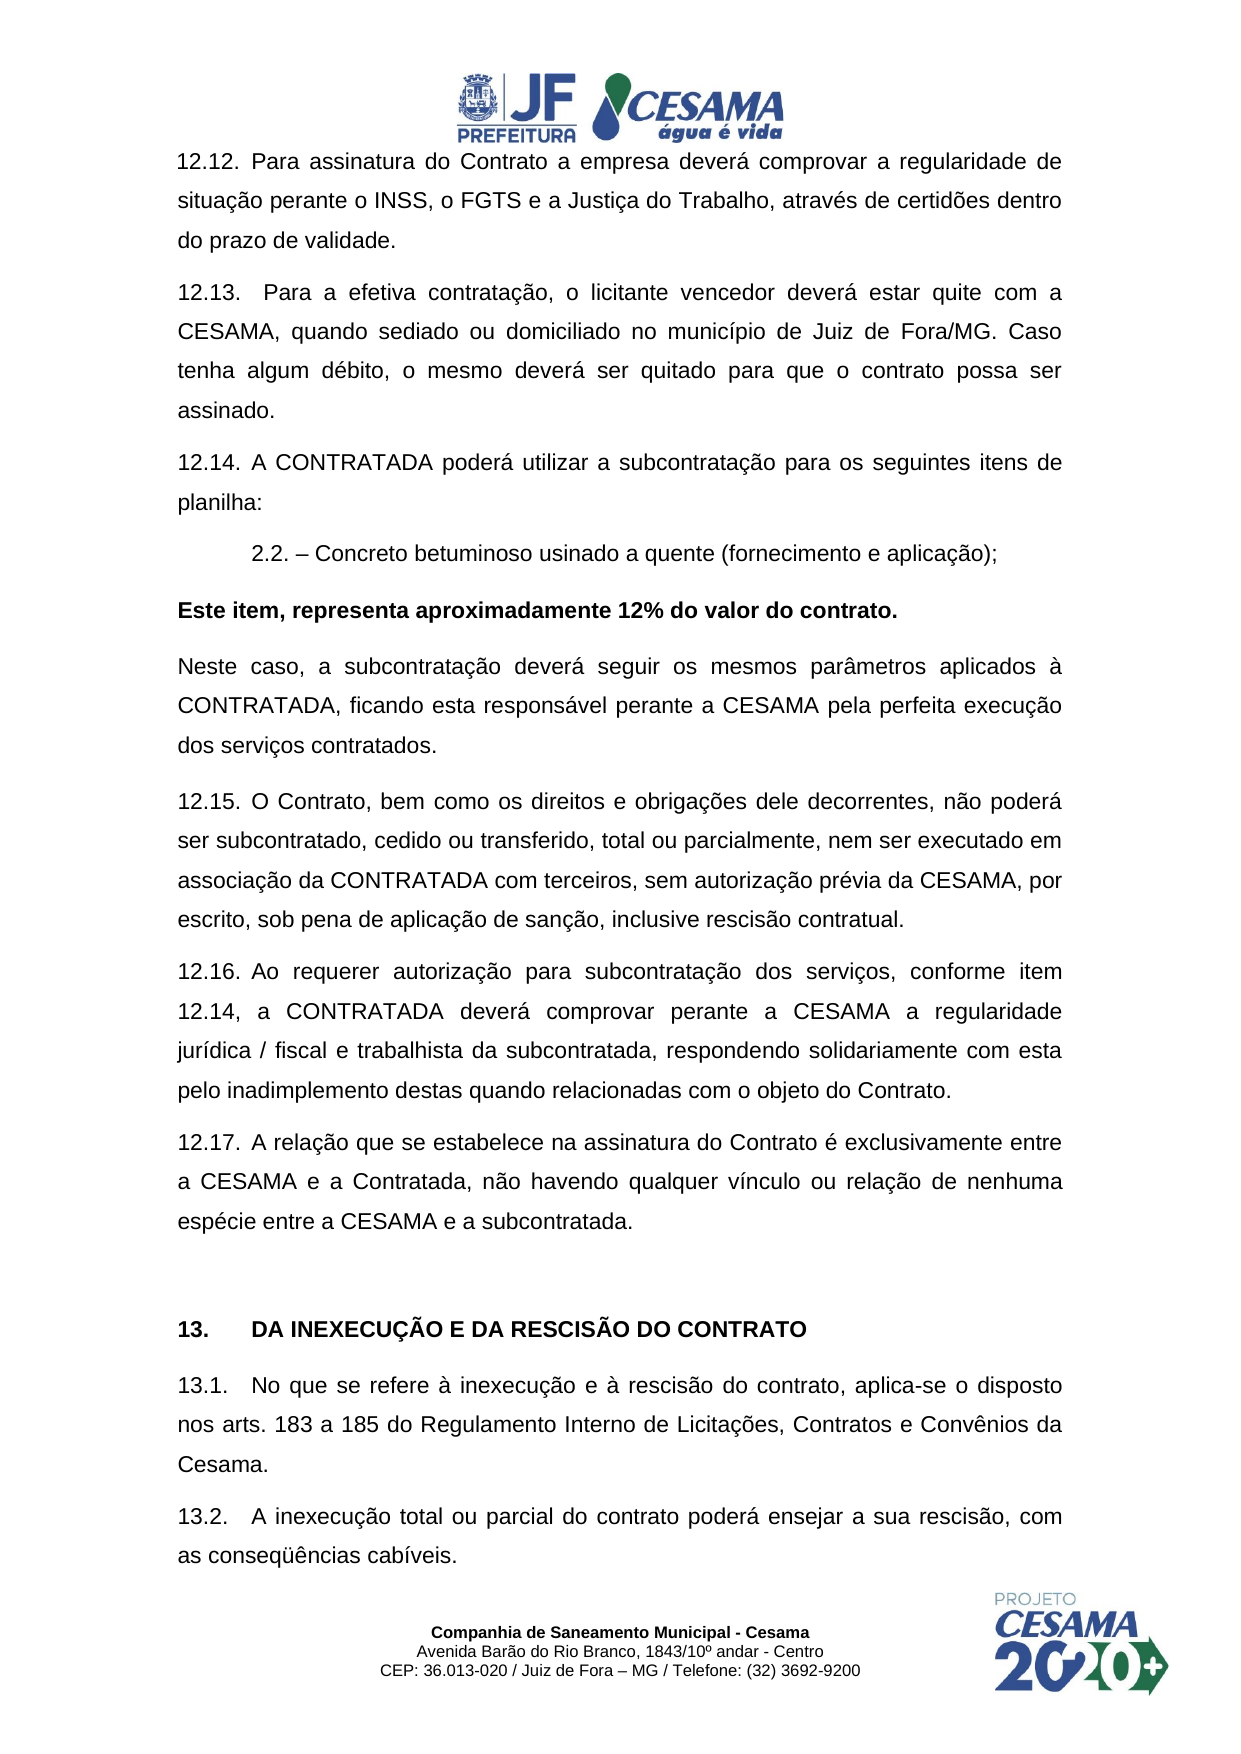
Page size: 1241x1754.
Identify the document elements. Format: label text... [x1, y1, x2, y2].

text 2.2. – Concreto betuminoso usinado a quente (fornecimento e aplicação); [251, 540, 1063, 567]
list O Contrato, bem como os direitos e obrigações dele decorrentes, não poderá ser subcontratado, cedido ou transferido, total ou parcialmente, nem ser executado em associação da CONTRATADA com terceiros, sem autorização prévia da CESAMA, por escrito, sob pena de aplicação de sanção, inclusive rescisão contratual. [177, 788, 1063, 933]
text 13. DA INEXECUÇÃO E DA RESCISÃO DO CONTRATO [177, 1316, 1063, 1342]
list A CONTRATADA poderá utilizar a subcontratação para os seguintes itens de planilha: [177, 449, 1063, 515]
list Para a efetiva contratação, o licitante vencedor deverá estar quite com a CESAMA, quando sediado ou domiciliado no município de Juiz de Fora/MG. Caso tenha algum débito, o mesmo deverá ser quitado para que o contrato possa ser assinado. [177, 278, 1063, 423]
text Neste caso, a subcontratação deverá seguir os mesmos parâmetros aplicados à CONTRATADA, ficando esta responsável perante a CESAMA pela perfeita execução dos serviços contratados. [177, 653, 1063, 758]
list No que se refere à inexecução e à rescisão do contrato, aplica-se o disposto nos arts. 183 a 185 do Regulamento Interno de Licitações, Contratos e Convênios da Cesama. [177, 1372, 1063, 1477]
list A inexecução total ou parcial do contrato poderá ensejar a sua rescisão, com as conseqüências cabíveis. [177, 1503, 1063, 1569]
text Este item, representa aproximadamente 12% do valor do contrato. [177, 597, 1063, 623]
picture [995, 1592, 1169, 1696]
list Para assinatura do Contrato a empresa deverá comprovar a regularidade de situação perante o INSS, o FGTS e a Justiça do Trabalho, através de certidões dentro do prazo de validade. [176, 148, 1063, 253]
picture [456, 73, 784, 143]
list A relação que se estabelece na assinatura do Contrato é exclusivamente entre a CESAMA e a Contratada, não havendo qualquer vínculo ou relação de nenhuma espécie entre a CESAMA e a subcontratada. [177, 1129, 1063, 1234]
list Ao requerer autorização para subcontratação dos serviços, conforme item 12.14, a CONTRATADA deverá comprovar perante a CESAMA a regularidade jurídica / fiscal e trabalhista da subcontratada, respondendo solidariamente com esta pelo inadimplemento destas quando relacionadas com o objeto do Contrato. [177, 958, 1063, 1103]
